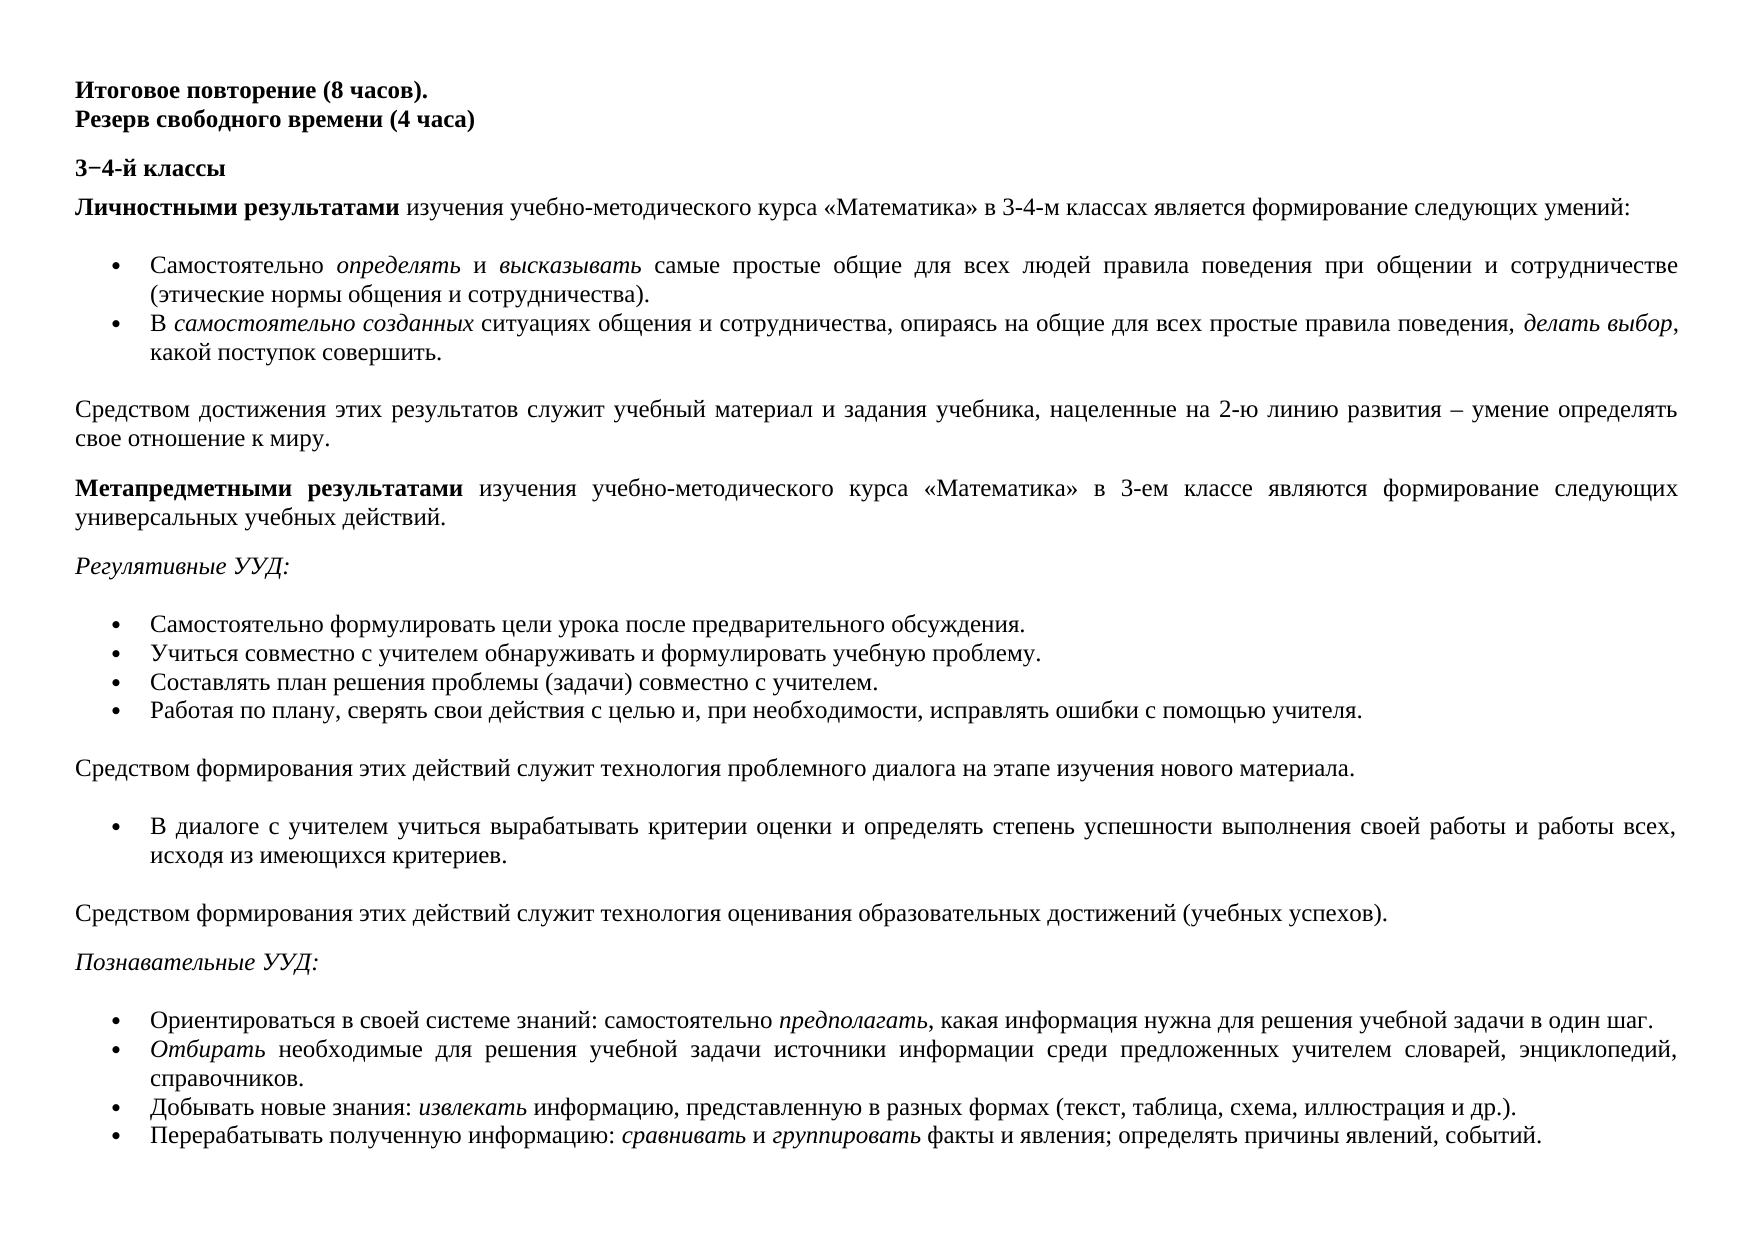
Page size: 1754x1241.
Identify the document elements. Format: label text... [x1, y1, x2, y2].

text Личностными результатами изучения учебно-методического курса «Математика» в 3-4-м классах является формирование следующих умений: [75, 192, 1679, 221]
list Учиться совместно с учителем обнаруживать и формулировать учебную проблему. [112, 638, 1679, 667]
list Работая по плану, сверять свои действия с целью и, при необходимости, исправлять ошибки с помощью учителя. [112, 695, 1679, 724]
text Познавательные УУД: [75, 947, 1679, 976]
list Самостоятельно формулировать цели урока после предварительного обсуждения. [112, 609, 1679, 638]
text Средством формирования этих действий служит технология оценивания образовательных достижений (учебных успехов). [75, 898, 1679, 927]
list Ориентироваться в своей системе знаний: самостоятельно предполагать, какая информация нужна для решения учебной задачи в один шаг. [112, 1005, 1679, 1034]
list В диалоге с учителем учиться вырабатывать критерии оценки и определять степень успешности выполнения своей работы и работы всех, исходя из имеющихся критериев. [112, 811, 1679, 869]
list Перерабатывать полученную информацию: сравнивать и группировать факты и явления; определять причины явлений, событий. [112, 1120, 1679, 1149]
text Итоговое повторение (8 часов). [75, 75, 1679, 104]
text Резерв свободного времени (4 часа) [75, 104, 1679, 132]
list Добывать новые знания: извлекать информацию, представленную в разных формах (текст, таблица, схема, иллюстрация и др.). [112, 1092, 1679, 1120]
text Метапредметными результатами изучения учебно-методического курса «Математика» в 3-ем классе являются формирование следующих универсальных учебных действий. [75, 473, 1679, 530]
list В самостоятельно созданных ситуациях общения и сотрудничества, опираясь на общие для всех простые правила поведения, делать выбор, какой поступок совершить. [112, 308, 1679, 365]
list Самостоятельно определять и высказывать самые простые общие для всех людей правила поведения при общении и сотрудничестве (этические нормы общения и сотрудничества). [112, 250, 1679, 308]
text Средством формирования этих действий служит технология проблемного диалога на этапе изучения нового материала. [75, 753, 1679, 782]
text Средством достижения этих результатов служит учебный материал и задания учебника, нацеленные на 2-ю линию развития – умение определять свое отношение к миру. [75, 394, 1679, 452]
text 3−4-й классы [75, 153, 1679, 182]
list Составлять план решения проблемы (задачи) совместно с учителем. [112, 667, 1679, 695]
list Отбирать необходимые для решения учебной задачи источники информации среди предложенных учителем словарей, энциклопедий, справочников. [112, 1034, 1679, 1092]
text Регулятивные УУД: [75, 551, 1679, 580]
